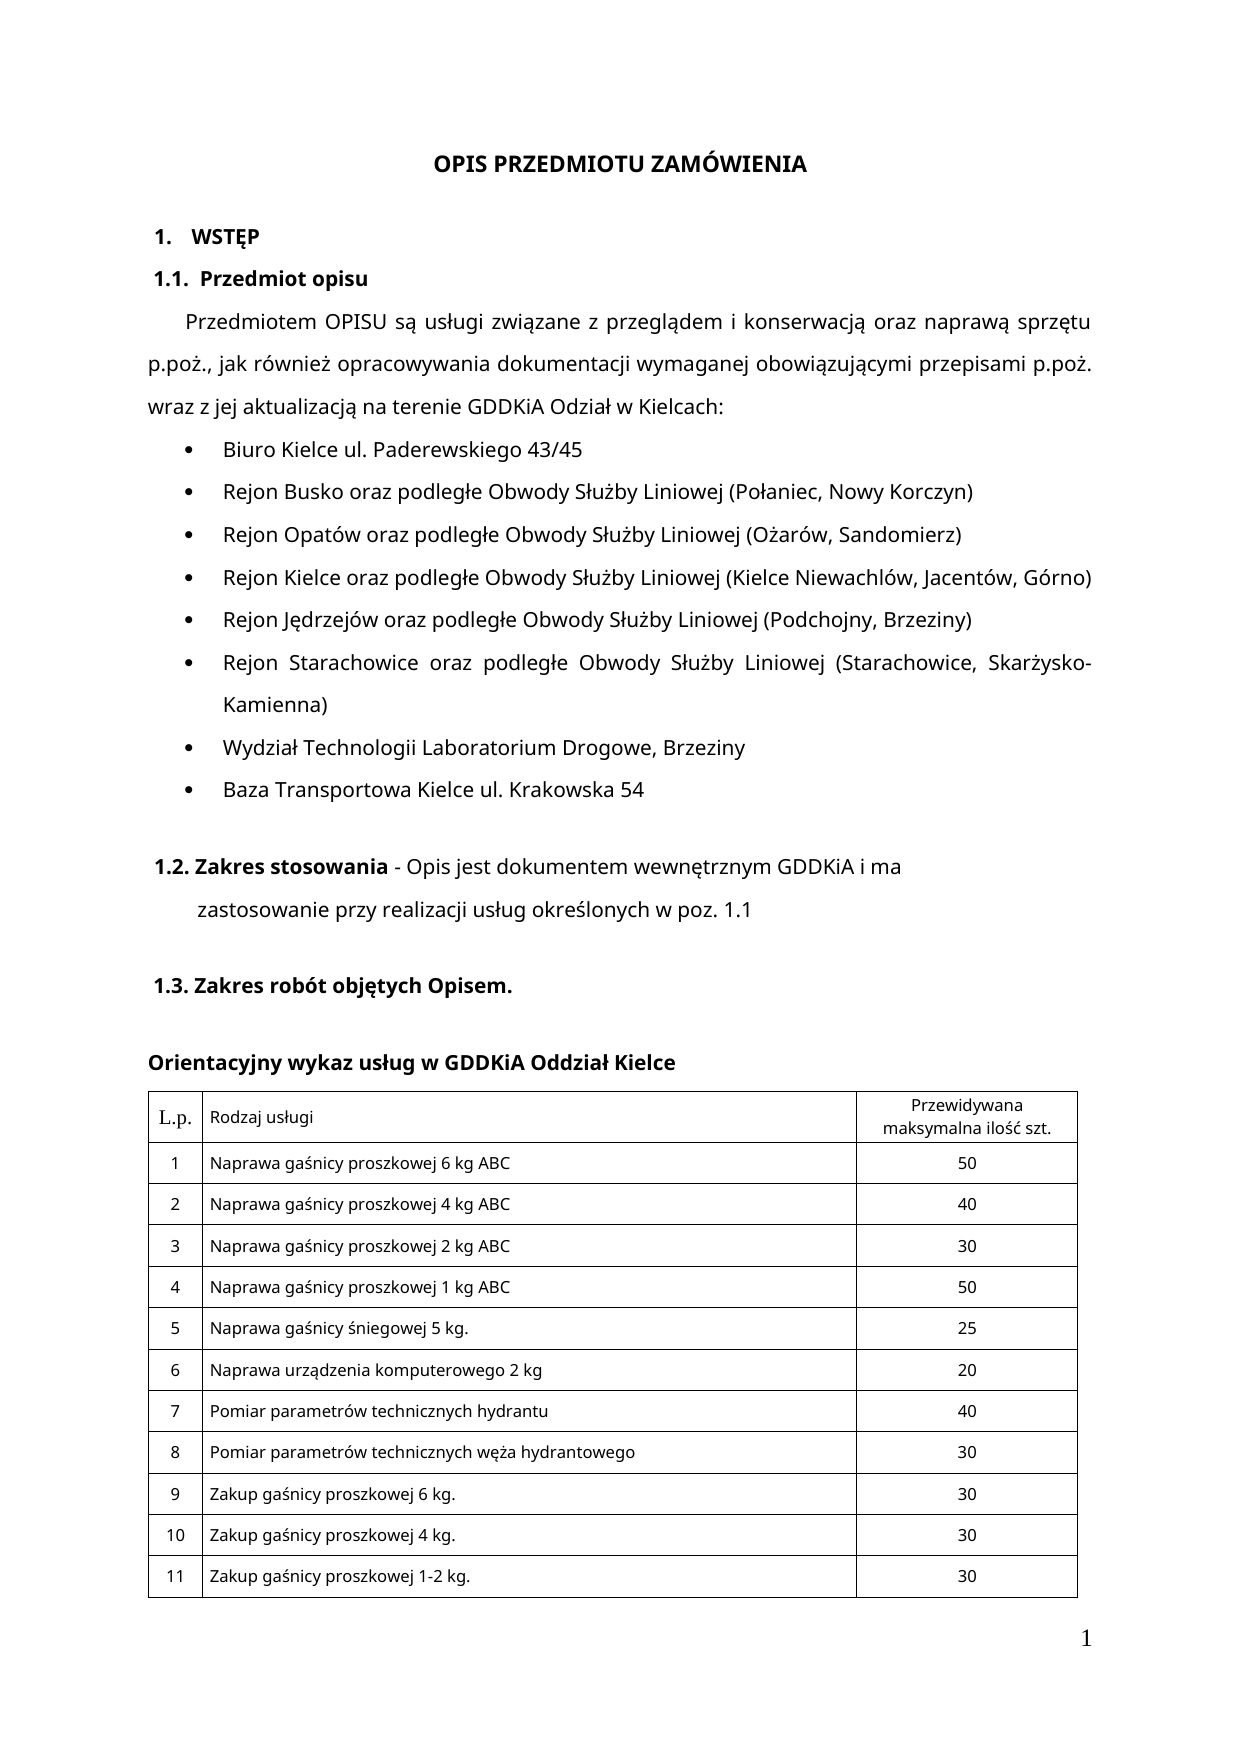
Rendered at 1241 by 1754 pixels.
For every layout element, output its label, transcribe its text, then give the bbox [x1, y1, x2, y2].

table_cell Naprawa gaśnicy proszkowej 1 kg ABC [203, 1267, 856, 1307]
table_cell Naprawa urządzenia komputerowego 2 kg [203, 1350, 856, 1390]
table_cell 1 [149, 1143, 202, 1183]
table_cell 30 [857, 1225, 1077, 1266]
list WSTĘP [154, 222, 1093, 250]
table_cell 30 [857, 1515, 1077, 1555]
table_cell 7 [149, 1391, 202, 1431]
table_cell 20 [857, 1350, 1077, 1390]
table_cell 40 [857, 1184, 1077, 1224]
table_cell 11 [149, 1556, 202, 1597]
table_cell Pomiar parametrów technicznych węża hydrantowego [203, 1432, 856, 1472]
table_cell 30 [857, 1474, 1077, 1514]
table_cell Zakup gaśnicy proszkowej 4 kg. [203, 1515, 856, 1555]
text OPIS PRZEDMIOTU ZAMÓWIENIA [148, 148, 1093, 179]
list Rejon Busko oraz podległe Obwody Służby Liniowej (Połaniec, Nowy Korczyn) [185, 477, 1093, 506]
table_cell 2 [149, 1184, 202, 1224]
list Rejon Jędrzejów oraz podległe Obwody Służby Liniowej (Podchojny, Brzeziny) [185, 605, 1093, 634]
table_cell 4 [149, 1267, 202, 1307]
table_cell 6 [149, 1350, 202, 1390]
text Przedmiotem OPISU są usługi związane z przeglądem i konserwacją oraz naprawą sprzętu p.poż., jak również opracowywania dokumentacji wymaganej obowiązującymi przepisami p.poż. wraz z jej aktualizacją na terenie GDDKiA Odział w Kielcach: [148, 307, 1093, 421]
table_cell 10 [149, 1515, 202, 1555]
table_cell 30 [857, 1432, 1077, 1472]
table_cell 9 [149, 1474, 202, 1514]
table_cell 25 [857, 1308, 1077, 1348]
list Rejon Opatów oraz podległe Obwody Służby Liniowej (Ożarów, Sandomierz) [185, 520, 1093, 548]
table_cell 8 [149, 1432, 202, 1472]
table_cell Zakup gaśnicy proszkowej 6 kg. [203, 1474, 856, 1514]
table_header Przewidywana maksymalna ilość szt. [857, 1092, 1077, 1142]
table_cell 50 [857, 1143, 1077, 1183]
text 1.3. Zakres robót objętych Opisem. [148, 972, 1093, 1000]
table_cell 5 [149, 1308, 202, 1348]
text 1.2. Zakres stosowania - Opis jest dokumentem wewnętrznym GDDKiA i ma [154, 852, 1093, 881]
list Wydział Technologii Laboratorium Drogowe, Brzeziny [185, 733, 1093, 761]
table_cell Naprawa gaśnicy śniegowej 5 kg. [203, 1308, 856, 1348]
list Rejon Starachowice oraz podległe Obwody Służby Liniowej (Starachowice, Skarżysko-Kamienna) [185, 648, 1093, 719]
table_cell Pomiar parametrów technicznych hydrantu [203, 1391, 856, 1431]
list Baza Transportowa Kielce ul. Krakowska 54 [185, 776, 1093, 804]
table_cell Zakup gaśnicy proszkowej 1-2 kg. [203, 1556, 856, 1597]
text zastosowanie przy realizacji usług określonych w poz. 1.1 [154, 895, 1093, 923]
text 1.1. Przedmiot opisu [148, 264, 1093, 293]
table_header L.p. [149, 1092, 202, 1142]
text Orientacyjny wykaz usług w GDDKiA Oddział Kielce [148, 1048, 1093, 1077]
table_cell Naprawa gaśnicy proszkowej 4 kg ABC [203, 1184, 856, 1224]
table_cell Naprawa gaśnicy proszkowej 2 kg ABC [203, 1225, 856, 1266]
table_cell 3 [149, 1225, 202, 1266]
table_cell 40 [857, 1391, 1077, 1431]
list Rejon Kielce oraz podległe Obwody Służby Liniowej (Kielce Niewachlów, Jacentów, Górno) [185, 563, 1093, 591]
list Biuro Kielce ul. Paderewskiego 43/45 [185, 435, 1093, 463]
table_cell 50 [857, 1267, 1077, 1307]
table_cell Naprawa gaśnicy proszkowej 6 kg ABC [203, 1143, 856, 1183]
table_cell 30 [857, 1556, 1077, 1597]
table_header Rodzaj usługi [203, 1092, 856, 1142]
